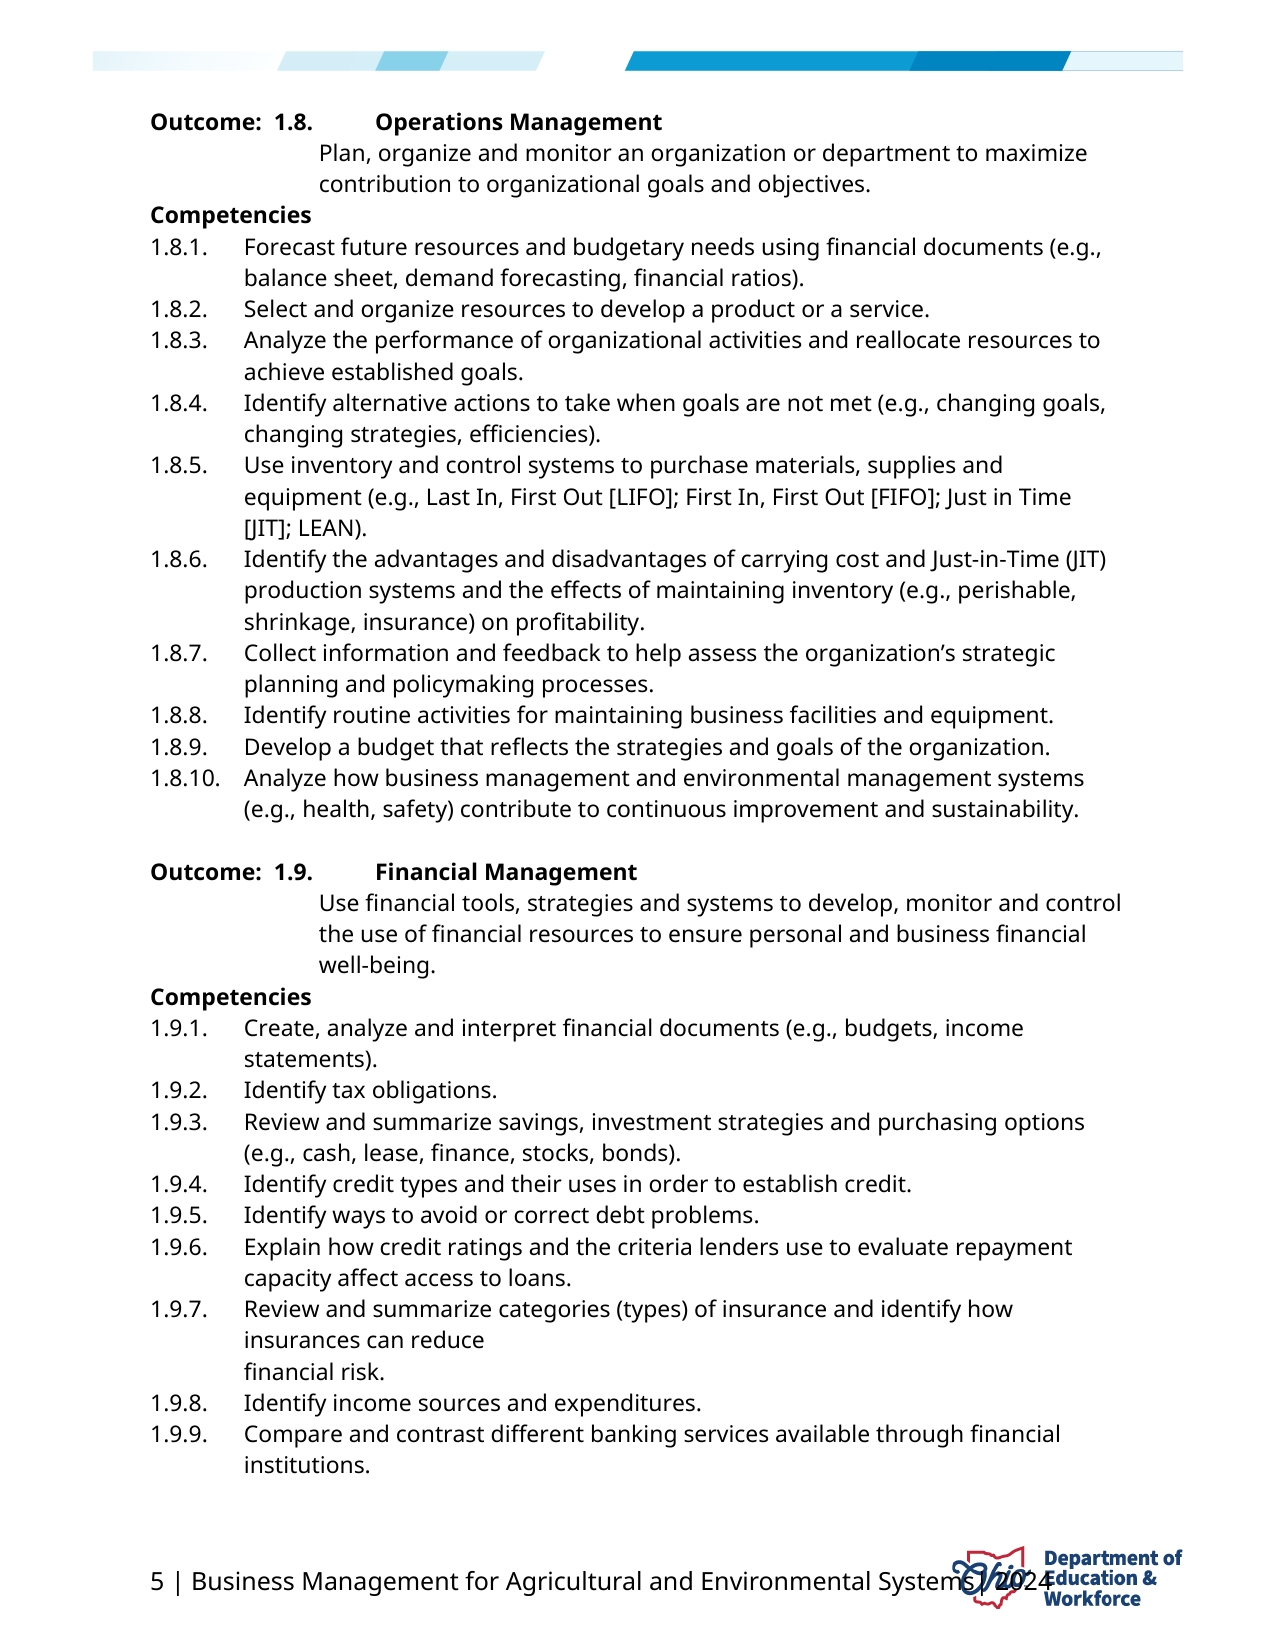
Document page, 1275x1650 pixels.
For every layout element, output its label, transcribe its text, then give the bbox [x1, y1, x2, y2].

text Plan, organize and monitor an organization or department to maximize contribution to organizational goals and objectives. [319, 137, 1125, 199]
text 1.9.1. Create, analyze and interpret financial documents (e.g., budgets, income statements). [150, 1012, 1125, 1074]
text 1.9.6. Explain how credit ratings and the criteria lenders use to evaluate repayment capacity affect access to loans. [150, 1230, 1125, 1293]
text 1.9.9. Compare and contrast different banking services available through financial institutions. [150, 1418, 1125, 1480]
text 1.8.6. Identify the advantages and disadvantages of carrying cost and Just-in-Time (JIT) production systems and the effects of maintaining inventory (e.g., perishable, shrinkage, insurance) on profitability. [150, 543, 1125, 637]
text Outcome: 1.9. Financial Management [150, 855, 1125, 887]
text 1.8.2. Select and organize resources to develop a product or a service. [150, 293, 1125, 324]
text 1.8.7. Collect information and feedback to help assess the organization’s strategic planning and policymaking processes. [150, 637, 1125, 699]
text 1.8.4. Identify alternative actions to take when goals are not met (e.g., changing goals, changing strategies, efficiencies). [150, 387, 1125, 449]
picture [8, 19, 1267, 1647]
text Outcome: 1.8. Operations Management [150, 105, 1125, 137]
text 1.9.7. Review and summarize categories (types) of insurance and identify how insurances can reduce [150, 1293, 1125, 1355]
text 1.8.9. Develop a budget that reflects the strategies and goals of the organization. [150, 730, 1125, 762]
text 1.8.8. Identify routine activities for maintaining business facilities and equipment. [150, 699, 1125, 730]
text Use financial tools, strategies and systems to develop, monitor and control the use of financial resources to ensure personal and business financial well-being. [319, 887, 1125, 980]
text 1.9.5. Identify ways to avoid or correct debt problems. [150, 1199, 1125, 1230]
text 1.8.1. Forecast future resources and budgetary needs using financial documents (e.g., balance sheet, demand forecasting, financial ratios). [150, 230, 1125, 293]
text 1.8.10. Analyze how business management and environmental management systems (e.g., health, safety) contribute to continuous improvement and sustainability. [150, 762, 1125, 824]
text 1.9.3. Review and summarize savings, investment strategies and purchasing options (e.g., cash, lease, finance, stocks, bonds). [150, 1105, 1125, 1168]
text financial risk. [244, 1355, 1125, 1387]
text 1.8.3. Analyze the performance of organizational activities and reallocate resources to achieve established goals. [150, 324, 1125, 387]
text Competencies [150, 199, 1125, 230]
text Competencies [150, 980, 1125, 1012]
text 1.8.5. Use inventory and control systems to purchase materials, supplies and equipment (e.g., Last In, First Out [LIFO]; First In, First Out [FIFO]; Just in Time [JIT]; LEAN). [150, 449, 1125, 543]
text 1.9.8. Identify income sources and expenditures. [150, 1387, 1125, 1418]
text 1.9.2. Identify tax obligations. [150, 1074, 1125, 1105]
text 1.9.4. Identify credit types and their uses in order to establish credit. [150, 1168, 1125, 1199]
